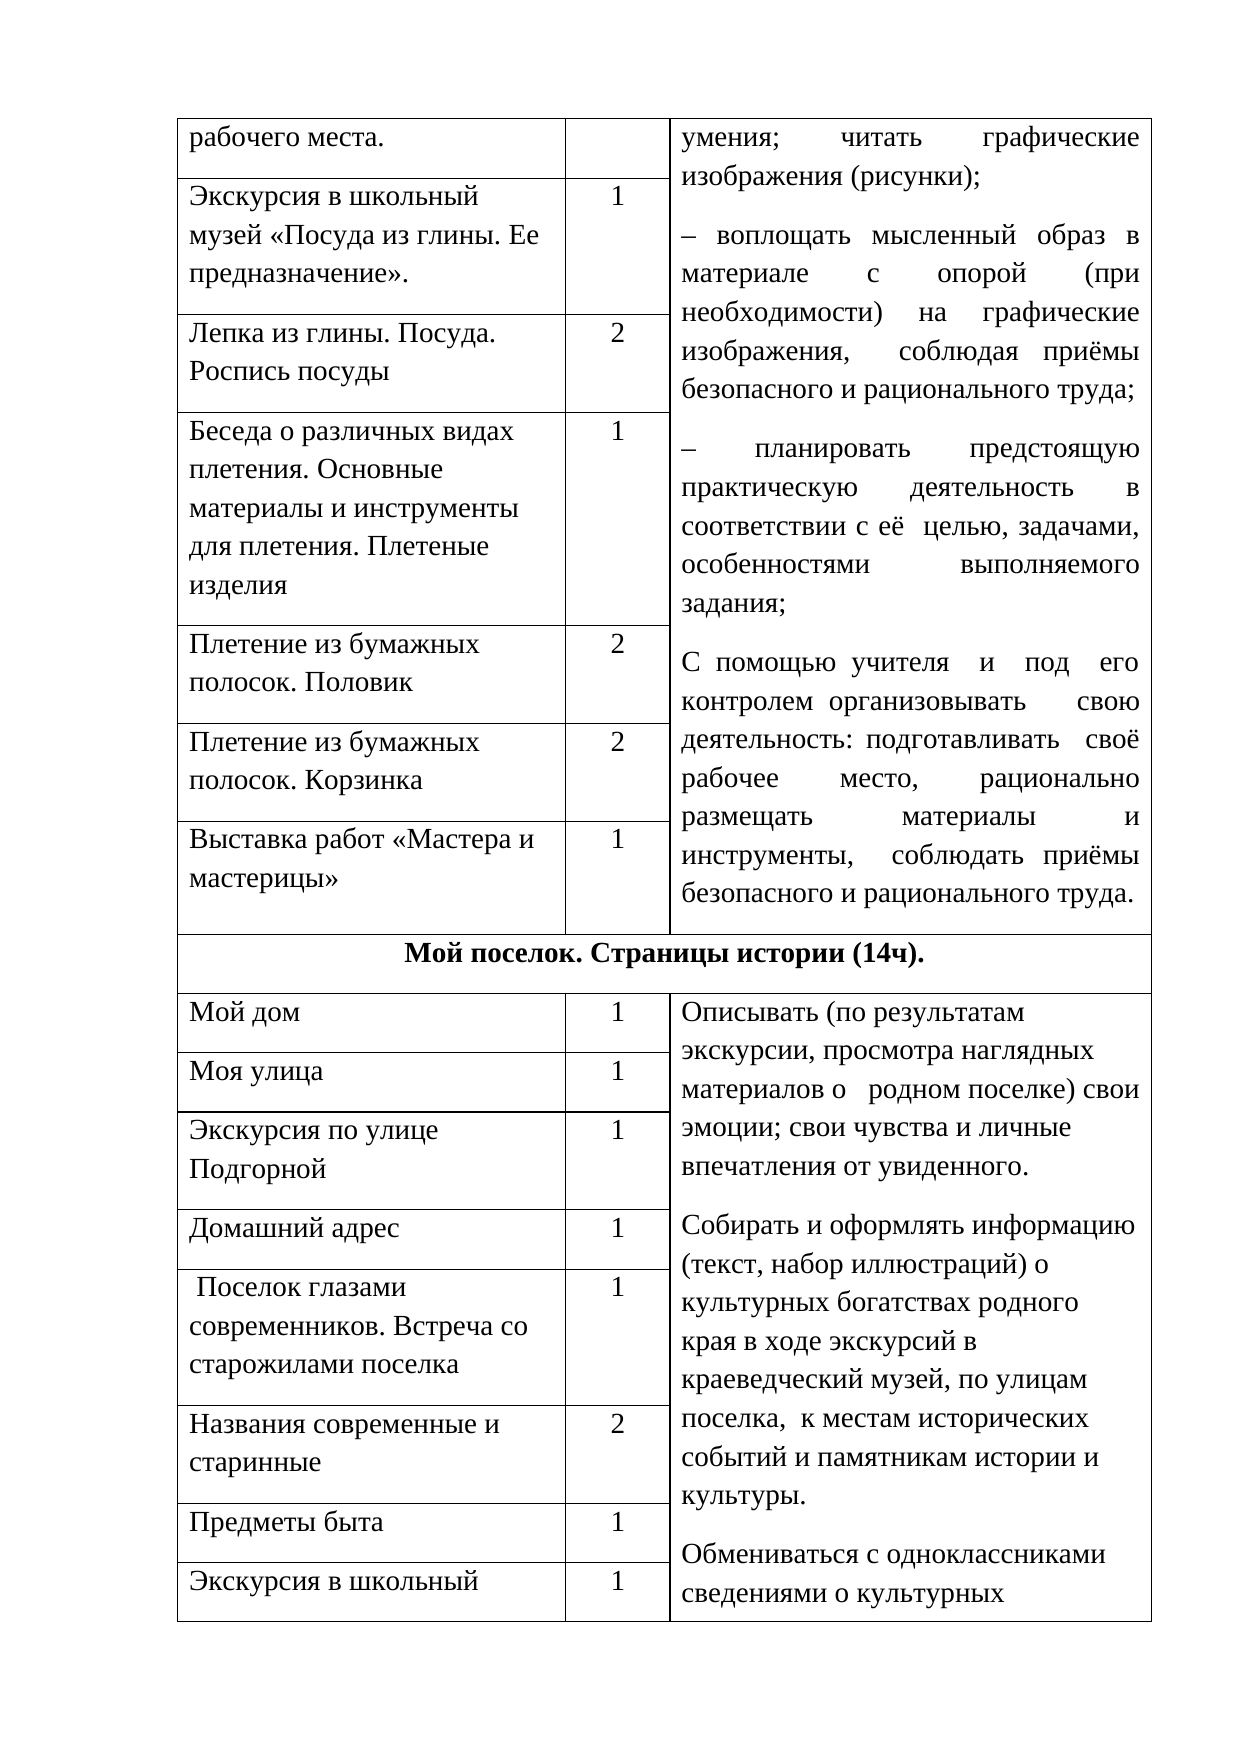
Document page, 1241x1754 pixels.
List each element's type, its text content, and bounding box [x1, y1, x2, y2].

table_cell Домашний адрес [178, 1210, 565, 1268]
table_cell Выставка работ «Мастера и мастерицы» [178, 822, 565, 934]
table_cell 1 [566, 1113, 669, 1209]
table_cell 1 [566, 119, 669, 177]
table_cell Мой поселок. Страницы истории (14ч). [178, 935, 1151, 993]
table_cell 1 [566, 1504, 669, 1562]
table_cell 1 [566, 413, 669, 625]
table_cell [178, 119, 565, 177]
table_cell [178, 1563, 565, 1621]
table_cell 1 [566, 1270, 669, 1405]
table_cell 1 [566, 179, 669, 314]
table_cell 1 [566, 994, 669, 1052]
table_cell Мой дом [178, 994, 565, 1052]
table_cell Экскурсия по улице Подгорной [178, 1113, 565, 1209]
table_cell 1 [566, 1210, 669, 1268]
table_cell 2 [566, 315, 669, 412]
table_cell Лепка из глины. Посуда. Роспись посуды [178, 315, 565, 412]
table_cell Поселок глазами современников. Встреча со старожилами поселка [178, 1270, 565, 1405]
table_cell 1 [566, 822, 669, 934]
table_cell Моя улица [178, 1053, 565, 1111]
table_cell 1 [566, 1053, 669, 1111]
table_cell Экскурсия в школьный музей «Посуда из глины. Ее предназначение». [178, 179, 565, 314]
table_cell Плетение из бумажных полосок. Половик [178, 626, 565, 723]
table_cell 1 [566, 1563, 669, 1621]
table_cell Описывать (по результатам экскурсии, просмотра наглядных материалов о родном поселке) свои эмоции; свои чувства и личные впечатления от увиденного. Собирать и оформлять информацию (текст, набор иллюстраций) о культурных богатствах родного края в ходе экскурсий в краеведческий музей, по улицам поселка, к местам исторических событий и памятникам истории и культуры. Обмениваться с одноклассниками сведениями о культурных богатствах, традициях и порядках родного поселка, полученными из разных источников информации, из бесед со старшими. Участвовать в обсуждениях, моделирующих ситуации общения с людьми разных взглядов на прошлое и настоящее страны, соблюдая при этом правила культуры общения, уважения и взаимопонимания. Изготовить макет убранства старинной избы и современного дома. [671, 994, 1151, 1621]
table_cell Плетение из бумажных полосок. Корзинка [178, 724, 565, 821]
table_cell Беседа о различных видах плетения. Основные материалы и инструменты для плетения. Плетеные изделия [178, 413, 565, 625]
table_cell 2 [566, 724, 669, 821]
table_cell Предметы быта [178, 1504, 565, 1562]
table_cell 2 [566, 626, 669, 723]
table_cell 2 [566, 1406, 669, 1503]
table_cell Названия современные и старинные [178, 1406, 565, 1503]
